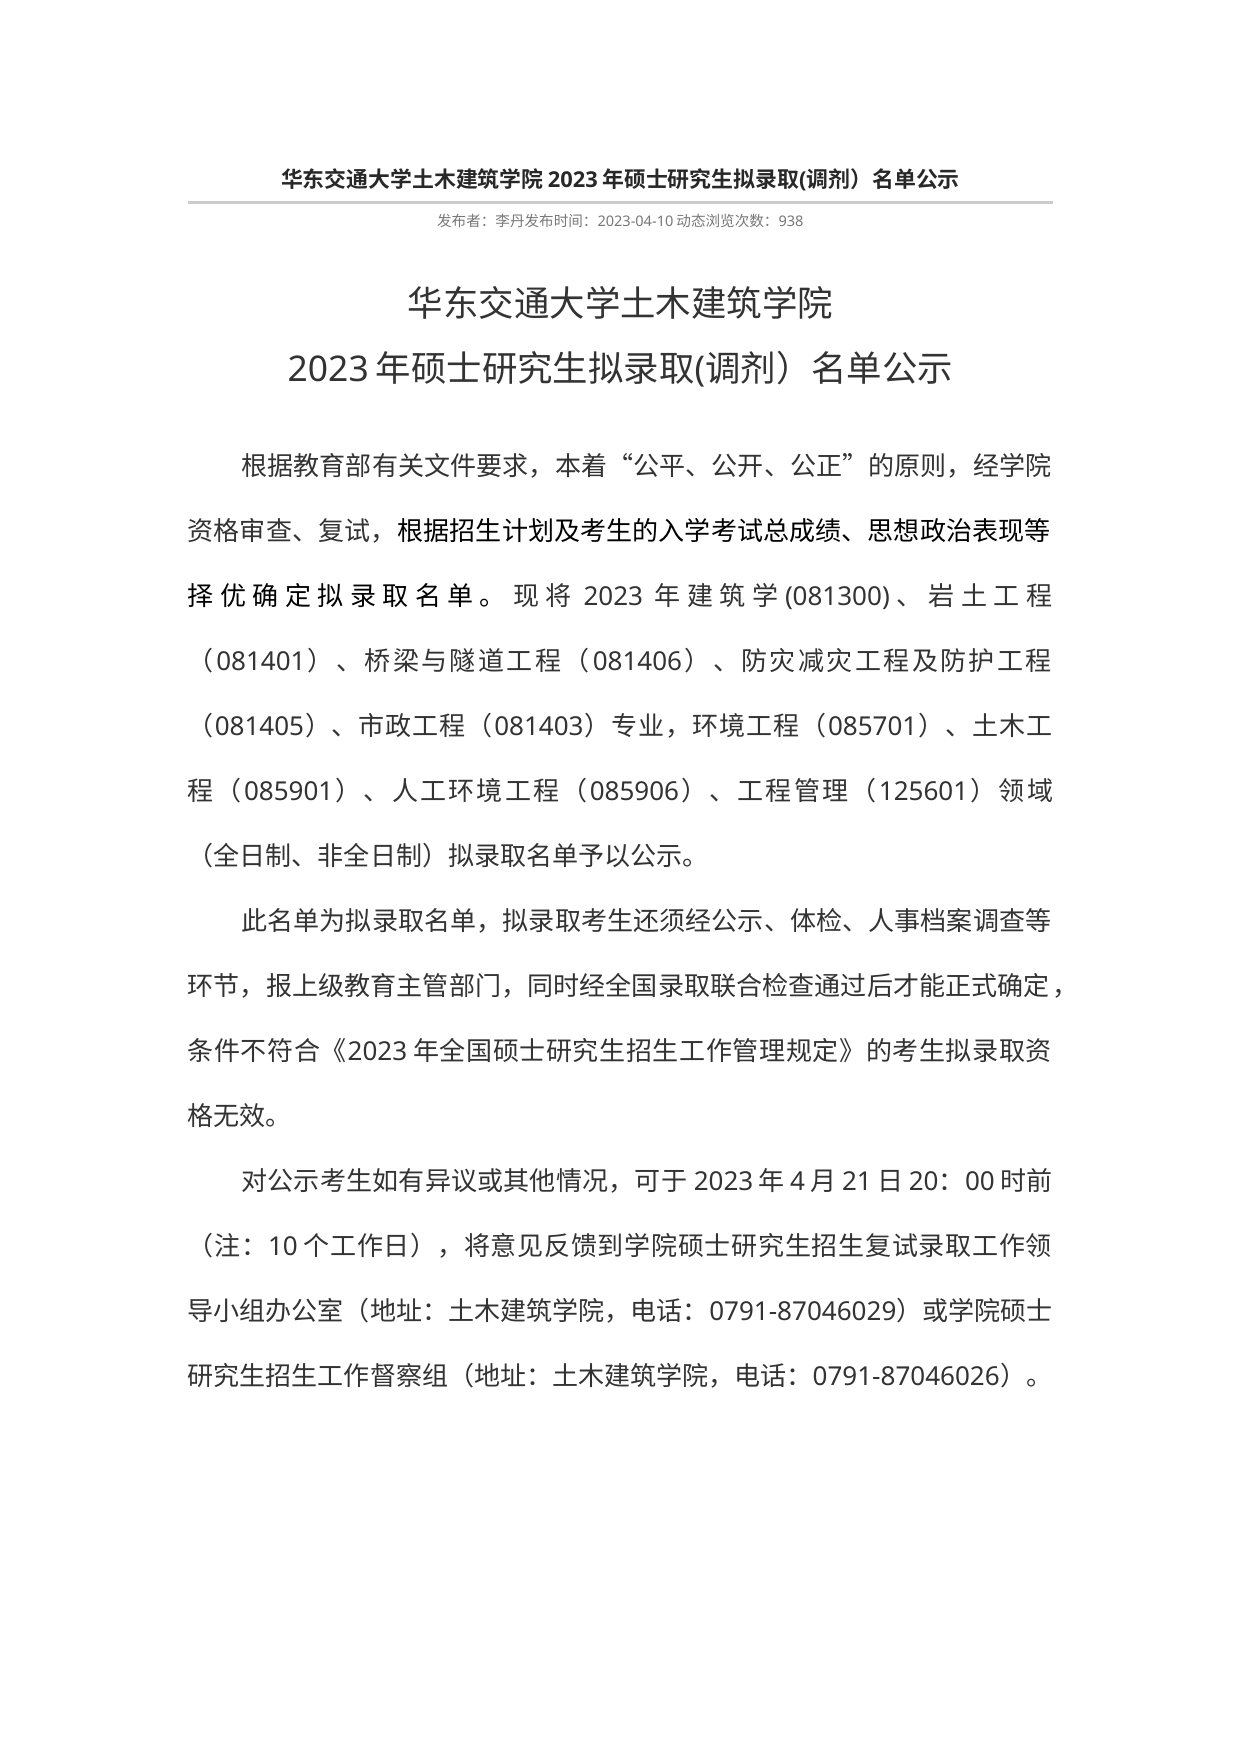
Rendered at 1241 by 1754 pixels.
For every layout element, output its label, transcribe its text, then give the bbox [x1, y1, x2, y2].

subtitle 华东交通大学土木建筑学院2023年硕士研究生拟录取(调剂）名单公示 [187, 162, 1053, 204]
text 根据教育部有关文件要求，本着“公平、公开、公正”的原则，经学院资格审查、复试，根据招生计划及考生的入学考试总成绩、思想政治表现等择优确定拟录取名单。现将2023年建筑学(081300)、岩土工程（081401）、桥梁与隧道工程（081406）、防灾减灾工程及防护工程（081405）、市政工程（081403）专业，环境工程（085701）、土木工程（085901）、人工环境工程（085906）、工程管理（125601）领域（全日制、非全日制）拟录取名单予以公示。 [187, 431, 1053, 886]
text 2023年硕士研究生拟录取(调剂）名单公示 [187, 334, 1053, 399]
text 华东交通大学土木建筑学院 [187, 269, 1053, 334]
text 发布者：李丹发布时间：2023-04-10动态浏览次数：938 [187, 204, 1053, 236]
text 此名单为拟录取名单，拟录取考生还须经公示、体检、人事档案调查等环节，报上级教育主管部门，同时经全国录取联合检查通过后才能正式确定，条件不符合《2023年全国硕士研究生招生工作管理规定》的考生拟录取资格无效。 [187, 886, 1053, 1146]
text 对公示考生如有异议或其他情况，可于2023年4月21日20：00时前（注：10个工作日），将意见反馈到学院硕士研究生招生复试录取工作领导小组办公室（地址：土木建筑学院，电话：0791-87046029）或学院硕士研究生招生工作督察组（地址：土木建筑学院，电话：0791-87046026）。 [187, 1146, 1053, 1406]
